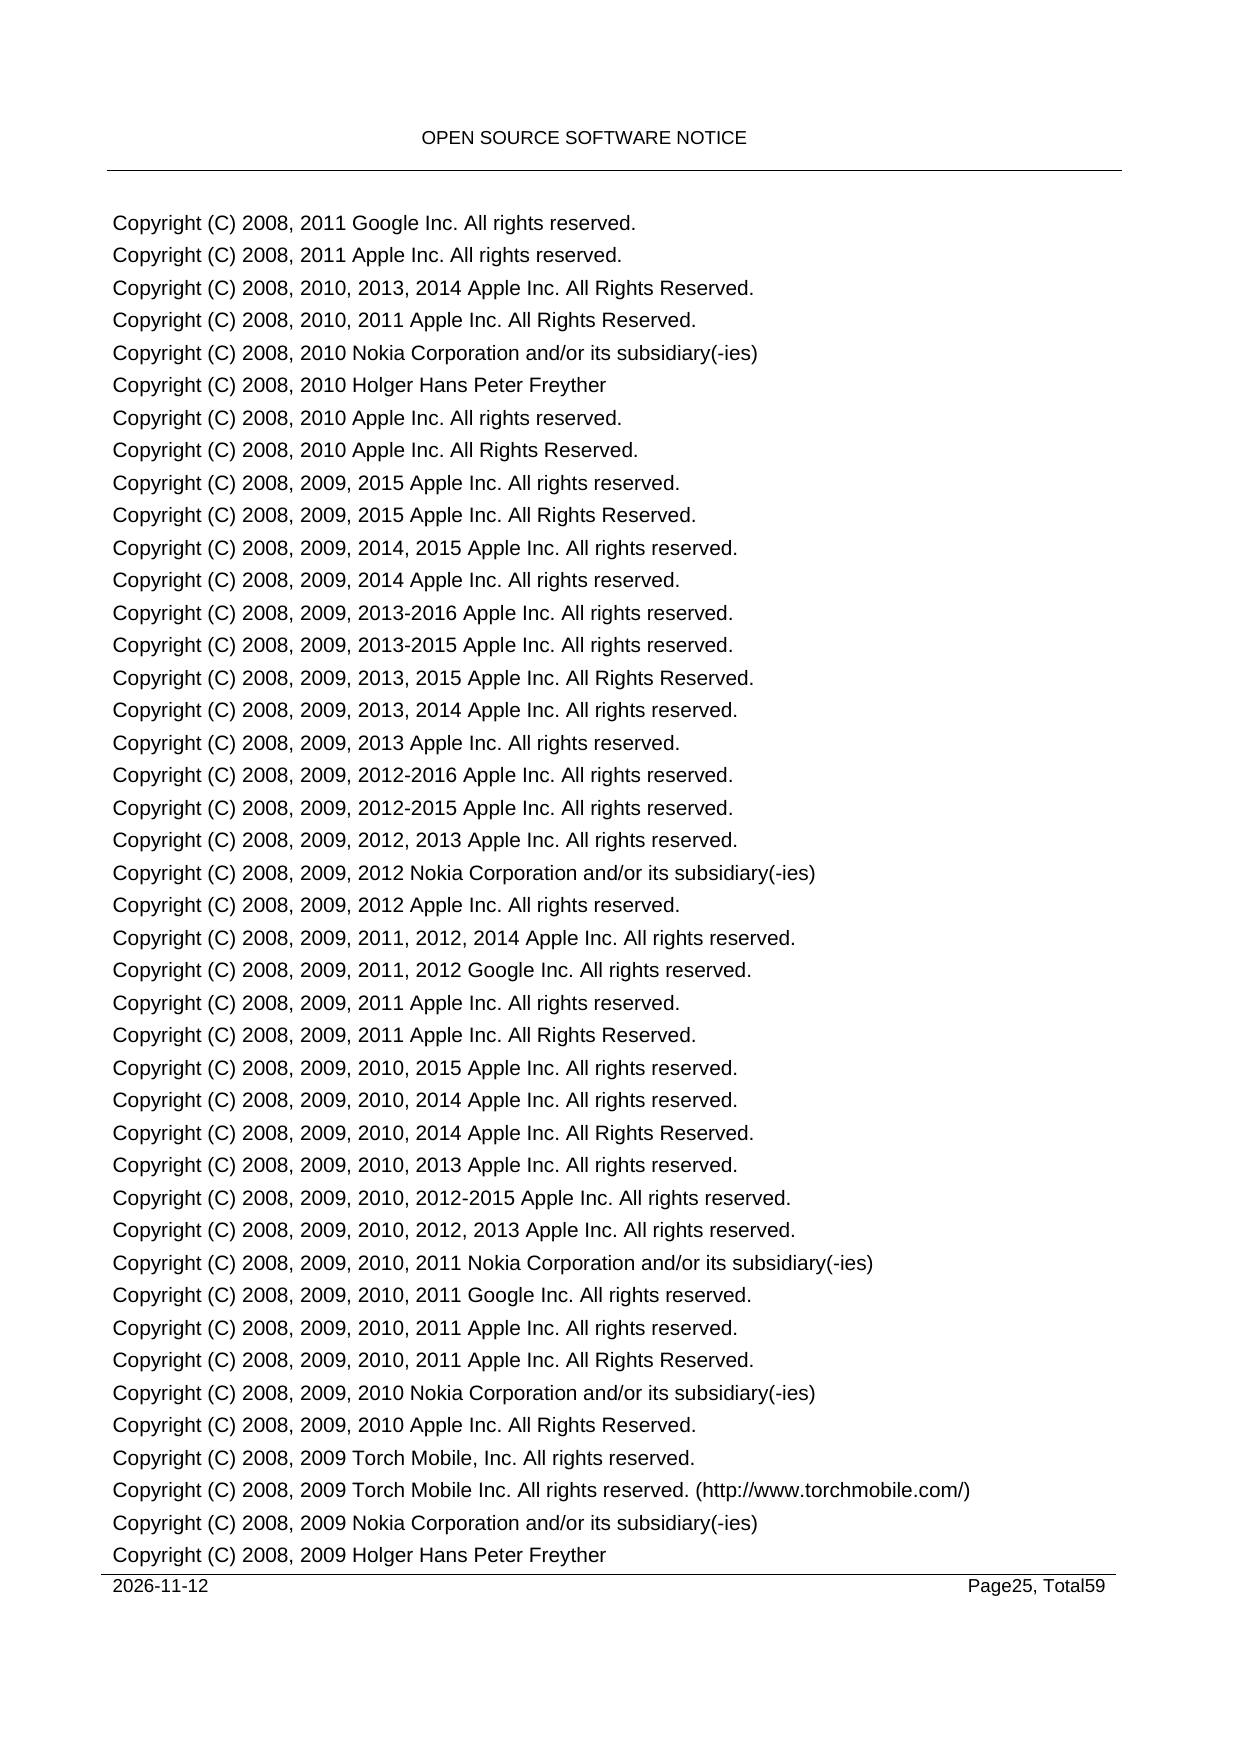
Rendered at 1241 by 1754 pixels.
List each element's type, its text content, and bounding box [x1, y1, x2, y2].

text Copyright (C) 2008, 2010 Holger Hans Peter Freyther [112, 369, 1128, 401]
text Copyright (C) 2008, 2009, 2014 Apple Inc. All rights reserved. [112, 564, 1128, 596]
text Copyright (C) 2008, 2009 Torch Mobile, Inc. All rights reserved. [112, 1441, 1128, 1474]
text Copyright (C) 2008, 2009, 2010, 2014 Apple Inc. All Rights Reserved. [112, 1116, 1128, 1149]
text Copyright (C) 2008, 2009, 2013-2015 Apple Inc. All rights reserved. [112, 629, 1128, 661]
text Copyright (C) 2008, 2009, 2010, 2015 Apple Inc. All rights reserved. [112, 1051, 1128, 1084]
text Copyright (C) 2008, 2009, 2012-2015 Apple Inc. All rights reserved. [112, 791, 1128, 824]
text Copyright (C) 2008, 2009, 2010, 2012-2015 Apple Inc. All rights reserved. [112, 1181, 1128, 1214]
text Copyright (C) 2008, 2009, 2010, 2014 Apple Inc. All rights reserved. [112, 1084, 1128, 1116]
text Copyright (C) 2008, 2009, 2013, 2015 Apple Inc. All Rights Reserved. [112, 661, 1128, 694]
text Copyright (C) 2008, 2009, 2010, 2013 Apple Inc. All rights reserved. [112, 1149, 1128, 1181]
text Copyright (C) 2008, 2011 Google Inc. All rights reserved. [112, 206, 1128, 239]
text Copyright (C) 2008, 2009, 2010 Apple Inc. All Rights Reserved. [112, 1409, 1128, 1441]
text Copyright (C) 2008, 2011 Apple Inc. All rights reserved. [112, 239, 1128, 271]
text Copyright (C) 2008, 2010, 2013, 2014 Apple Inc. All Rights Reserved. [112, 271, 1128, 304]
text Copyright (C) 2008, 2009, 2013, 2014 Apple Inc. All rights reserved. [112, 694, 1128, 726]
text Copyright (C) 2008, 2009 Nokia Corporation and/or its subsidiary(-ies) [112, 1506, 1128, 1539]
text Copyright (C) 2008, 2009, 2013-2016 Apple Inc. All rights reserved. [112, 596, 1128, 629]
text Copyright (C) 2008, 2009, 2010, 2011 Nokia Corporation and/or its subsidiary(-ies) [112, 1246, 1128, 1279]
text Copyright (C) 2008, 2009 Holger Hans Peter Freyther [112, 1539, 1128, 1571]
text Copyright (C) 2008, 2009, 2015 Apple Inc. All Rights Reserved. [112, 499, 1128, 531]
text Copyright (C) 2008, 2009, 2010, 2011 Apple Inc. All rights reserved. [112, 1311, 1128, 1344]
text Copyright (C) 2008, 2009, 2012 Nokia Corporation and/or its subsidiary(-ies) [112, 856, 1128, 889]
text Copyright (C) 2008, 2009, 2011 Apple Inc. All Rights Reserved. [112, 1019, 1128, 1051]
text Copyright (C) 2008, 2009, 2014, 2015 Apple Inc. All rights reserved. [112, 531, 1128, 564]
text Copyright (C) 2008, 2010 Apple Inc. All rights reserved. [112, 401, 1128, 434]
text Copyright (C) 2008, 2009, 2015 Apple Inc. All rights reserved. [112, 466, 1128, 499]
text Copyright (C) 2008, 2009, 2010, 2011 Apple Inc. All Rights Reserved. [112, 1344, 1128, 1376]
text Copyright (C) 2008, 2009 Torch Mobile Inc. All rights reserved. (http://www.torchmobile.com/) [112, 1474, 1128, 1506]
text Copyright (C) 2008, 2009, 2013 Apple Inc. All rights reserved. [112, 726, 1128, 759]
text Copyright (C) 2008, 2009, 2012, 2013 Apple Inc. All rights reserved. [112, 824, 1128, 856]
text Copyright (C) 2008, 2009, 2012-2016 Apple Inc. All rights reserved. [112, 759, 1128, 791]
text Copyright (C) 2008, 2009, 2012 Apple Inc. All rights reserved. [112, 889, 1128, 921]
text Copyright (C) 2008, 2009, 2011 Apple Inc. All rights reserved. [112, 986, 1128, 1019]
text Copyright (C) 2008, 2010 Apple Inc. All Rights Reserved. [112, 434, 1128, 466]
text Copyright (C) 2008, 2009, 2010, 2011 Google Inc. All rights reserved. [112, 1279, 1128, 1311]
text Copyright (C) 2008, 2009, 2010 Nokia Corporation and/or its subsidiary(-ies) [112, 1376, 1128, 1409]
text Copyright (C) 2008, 2009, 2011, 2012 Google Inc. All rights reserved. [112, 954, 1128, 986]
text Copyright (C) 2008, 2010, 2011 Apple Inc. All Rights Reserved. [112, 304, 1128, 336]
text Copyright (C) 2008, 2009, 2011, 2012, 2014 Apple Inc. All rights reserved. [112, 921, 1128, 954]
text Copyright (C) 2008, 2009, 2010, 2012, 2013 Apple Inc. All rights reserved. [112, 1214, 1128, 1246]
text Copyright (C) 2008, 2010 Nokia Corporation and/or its subsidiary(-ies) [112, 336, 1128, 369]
